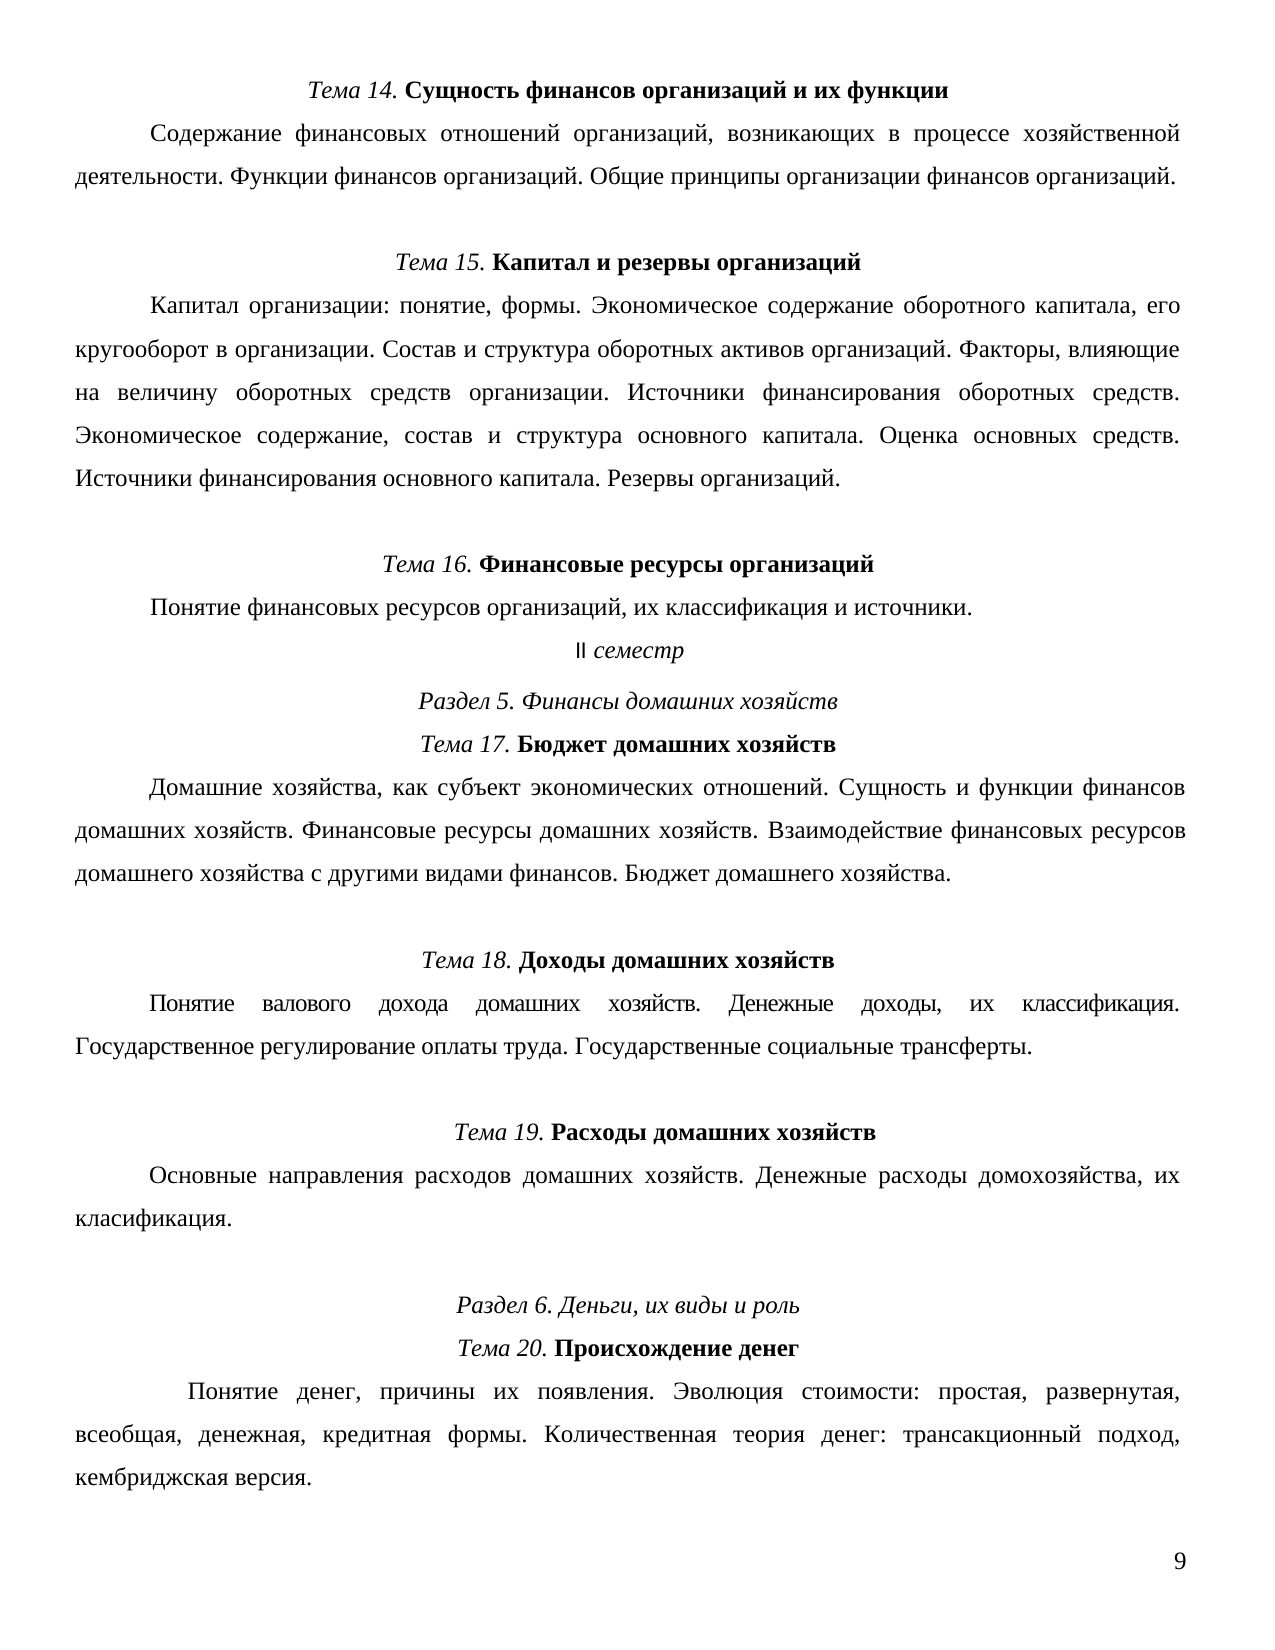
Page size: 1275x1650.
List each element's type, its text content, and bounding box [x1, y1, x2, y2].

text Понятие валового дохода домашних хозяйств. Денежные доходы, их классификация. Государственное регулирование оплаты труда. Государственные социальные трансферты. [75, 988, 1181, 1060]
text Тема 16. Финансовые ресурсы организаций [75, 549, 1181, 578]
text ॥ семестр [75, 636, 1181, 669]
text Тема 20. Происхождение денег [75, 1333, 1181, 1362]
text Основные направления расходов домашних хозяйств. Денежные расходы домохозяйства, их класификация. [75, 1160, 1181, 1232]
text Тема 15. Капитал и резервы организаций [75, 247, 1181, 276]
text Капитал организации: понятие, формы. Экономическое содержание оборотного капитала, его кругооборот в организации. Состав и структура оборотных активов организаций. Факторы, влияющие на величину оборотных средств организации. Источники финансирования оборотных средств. Экономическое содержание, состав и структура основного капитала. Оценка основных средств. Источники финансирования основного капитала. Резервы организаций. [75, 291, 1181, 492]
text Домашние хозяйства, как субъект экономических отношений. Сущность и функции финансов домашних хозяйств. Финансовые ресурсы домашних хозяйств. Взаимодействие финансовых ресурсов домашнего хозяйства с другими видами финансов. Бюджет домашнего хозяйства. [75, 772, 1186, 887]
text Тема 14. Сущность финансов организаций и их функции [75, 75, 1181, 104]
text Раздел 6. Деньги, их виды и роль [75, 1290, 1181, 1318]
text Понятие финансовых ресурсов организаций, их классификация и источники. [75, 592, 1181, 621]
text Тема 17. Бюджет домашних хозяйств [75, 729, 1181, 758]
text Раздел 5. Финансы домашних хозяйств [75, 686, 1181, 715]
text Тема 18. Доходы домашних хозяйств [75, 945, 1181, 973]
text Тема 19. Расходы домашних хозяйств [75, 1117, 1181, 1146]
text Содержание финансовых отношений организаций, возникающих в процессе хозяйственной деятельности. Функции финансов организаций. Общие принципы организации финансов организаций. [75, 118, 1181, 190]
text Понятие денег, причины их появления. Эволюция стоимости: простая, развернутая, всеобщая, денежная, кредитная формы. Количественная теория денег: трансакционный подход, кембриджская версия. [75, 1376, 1181, 1491]
